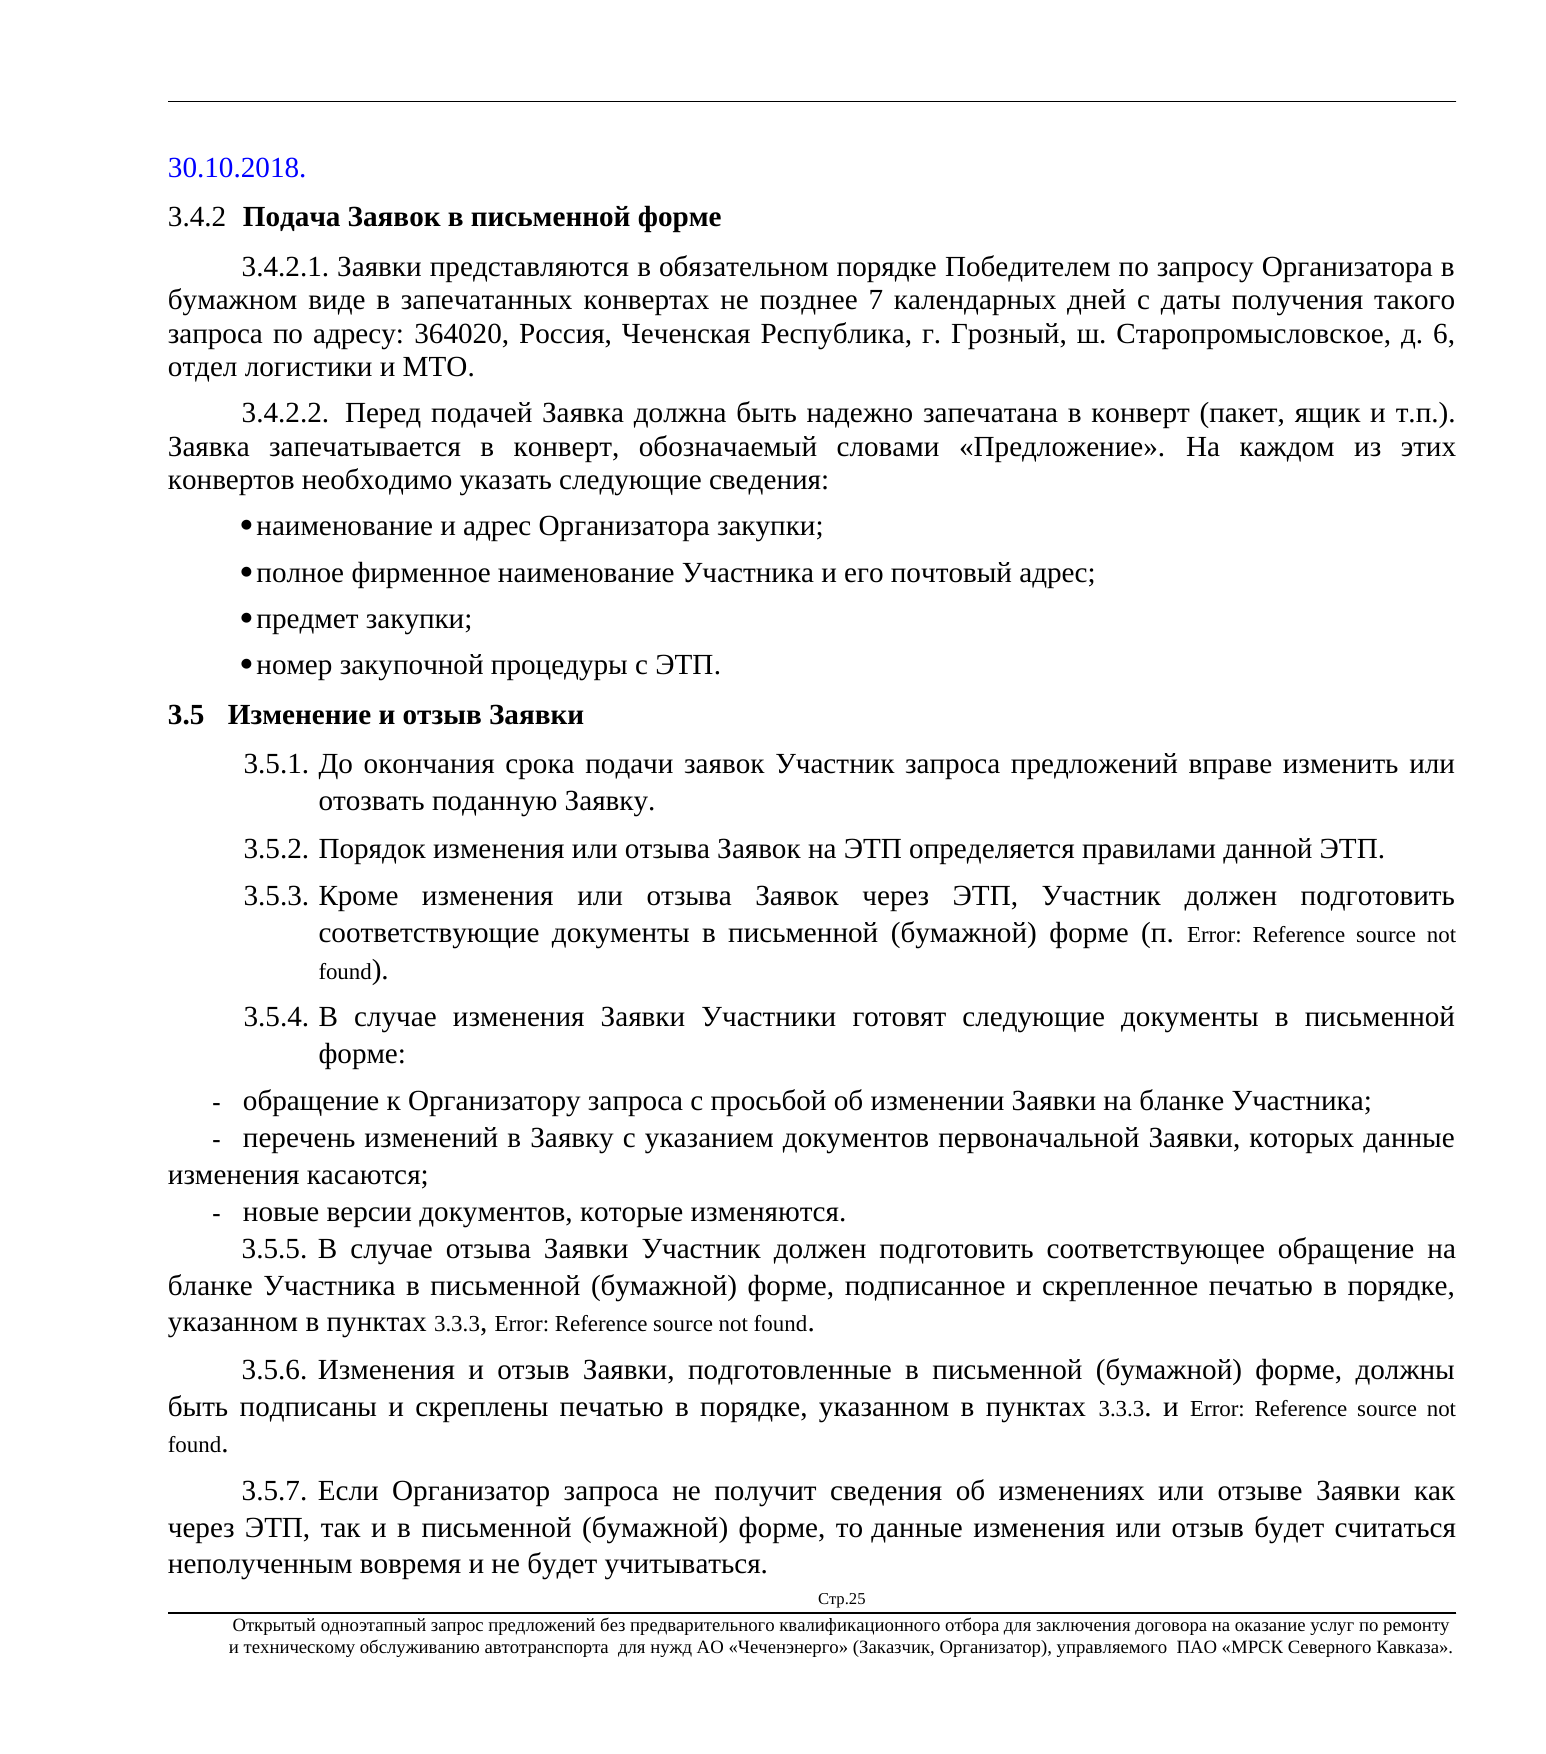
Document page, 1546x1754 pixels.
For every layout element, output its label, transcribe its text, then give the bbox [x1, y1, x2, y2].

list номер закупочной процедуры с ЭТП. [168, 647, 1456, 681]
subtitle Подача Заявок в письменной форме [168, 199, 1456, 233]
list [168, 150, 1456, 183]
list Порядок изменения или отзыва Заявок на ЭТП определяется правилами данной ЭТП. [243, 831, 1456, 864]
list обращение к Организатору запроса с просьбой об изменении Заявки на бланке Участника; [168, 1083, 1456, 1117]
list полное фирменное наименование Участника и его почтовый адрес; [168, 555, 1456, 588]
list В случае изменения Заявки Участники готовят следующие документы в письменной форме: [243, 999, 1456, 1069]
list предмет закупки; [168, 601, 1456, 634]
list Перед подачей Заявка должна быть надежно запечатана в конверт (пакет, ящик и т.п.). Заявка запечатывается в конверт, обозначаемый словами «Предложение». На каждом из этих конвертов необходимо указать следующие сведения: [168, 395, 1456, 496]
list перечень изменений в Заявку с указанием документов первоначальной Заявки, которых данные изменения касаются; [168, 1120, 1456, 1191]
list новые версии документов, которые изменяются. [168, 1194, 1456, 1227]
list До окончания срока подачи заявок Участник запроса предложений вправе изменить или отозвать поданную Заявку. [243, 747, 1456, 817]
subtitle Изменение и отзыв Заявки [168, 697, 1456, 731]
list Если Организатор запроса не получит сведения об изменениях или отзыве Заявки как через ЭТП, так и в письменной (бумажной) форме, то данные изменения или отзыв будет считаться неполученным вовремя и не будет учитываться. [168, 1473, 1456, 1580]
list наименование и адрес Организатора закупки; [168, 508, 1456, 542]
list 3.4.2.1. Заявки представляются в обязательном порядке Победителем по запросу Организатора в бумажном виде в запечатанных конвертах не позднее 7 календарных дней с даты получения такого запроса по адресу: 364020, Россия, Чеченская Республика, г. Грозный, ш. Старопромысловское, д. 6, отдел логистики и МТО. [168, 249, 1456, 383]
